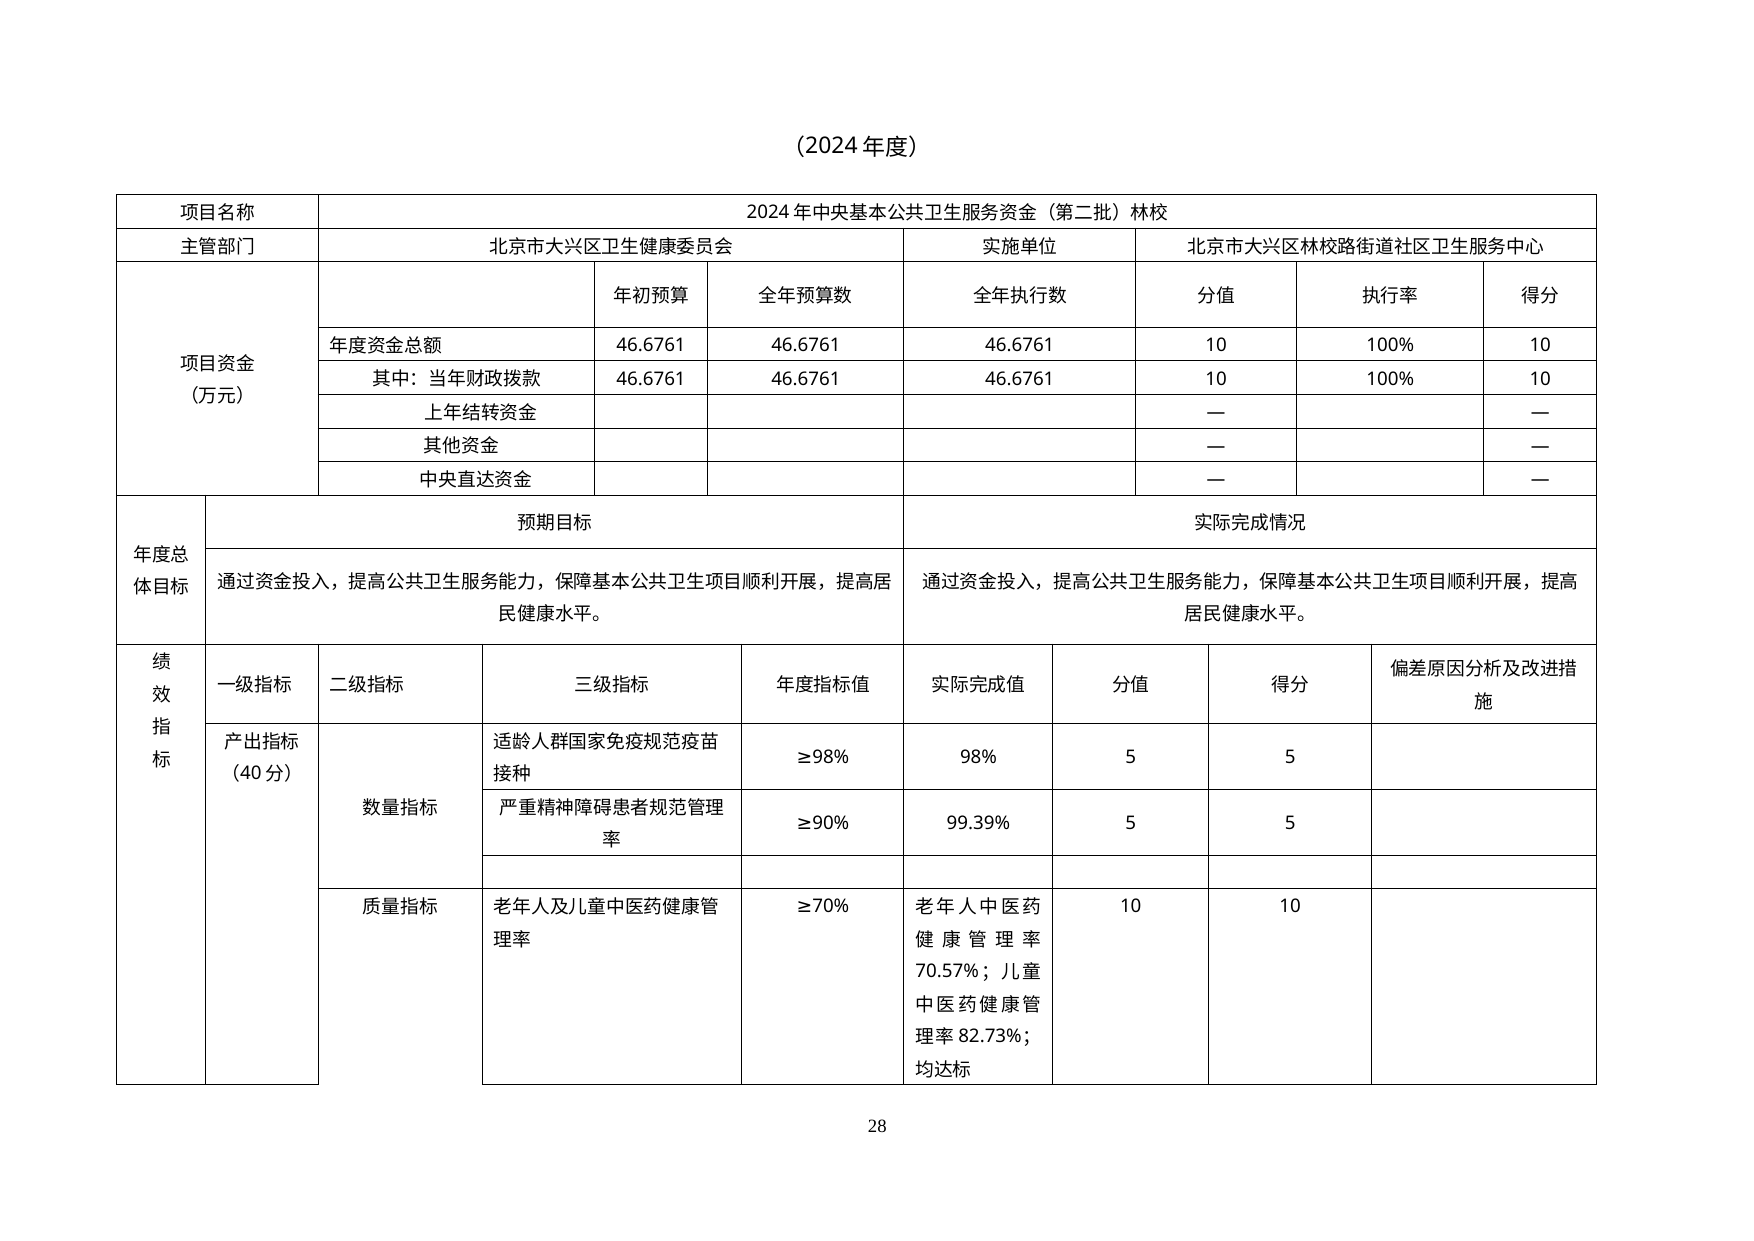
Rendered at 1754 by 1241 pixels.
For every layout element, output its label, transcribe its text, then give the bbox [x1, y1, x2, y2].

table_cell [1053, 856, 1208, 888]
table_cell 46.6761 [595, 328, 707, 360]
table_cell 分值 [1053, 645, 1208, 723]
table_cell [742, 856, 903, 888]
table_cell 项目资金 （万元） [117, 262, 318, 494]
table_cell 46.6761 [904, 328, 1135, 360]
table_cell 主管部门 [117, 229, 318, 261]
table_cell 全年执行数 [904, 262, 1135, 327]
table_cell （2024年度） [117, 129, 1596, 194]
table_cell 5 [1209, 790, 1371, 855]
table_cell 2024年中央基本公共卫生服务资金（第二批）林校 [319, 195, 1596, 228]
table_cell [904, 429, 1135, 461]
table_cell 北京市大兴区林校路街道社区卫生服务中心 [1136, 229, 1596, 261]
table_cell 得分 [1484, 262, 1596, 327]
table_cell 偏差原因分析及改进措施 [1372, 645, 1596, 723]
table_cell [595, 429, 707, 461]
table_cell [595, 395, 707, 427]
table_cell [1297, 395, 1483, 427]
table_cell [708, 429, 903, 461]
table_cell 年初预算 [595, 262, 707, 327]
table_cell 年度指标值 [742, 645, 903, 723]
table_cell [1297, 462, 1483, 494]
table_cell 5 [1053, 724, 1208, 789]
table_cell 其他资金 [319, 429, 594, 461]
table_cell 执行率 [1297, 262, 1483, 327]
table_cell 严重精神障碍患者规范管理率 [483, 790, 741, 855]
table_cell [1209, 856, 1371, 888]
table_cell — [1484, 429, 1596, 461]
table_cell 98% [904, 724, 1052, 789]
table_cell 10 [1484, 361, 1596, 394]
table_cell 100% [1297, 328, 1483, 360]
table_cell 全年预算数 [708, 262, 903, 327]
table_cell [483, 856, 741, 888]
table_cell ≥90% [742, 790, 903, 855]
table_cell 三级指标 [483, 645, 741, 723]
table_cell — [1484, 462, 1596, 494]
table_cell — [1136, 395, 1296, 427]
table_cell ≥98% [742, 724, 903, 789]
table_cell — [1484, 395, 1596, 427]
table_cell 5 [1053, 790, 1208, 855]
table_cell 年度资金总额 [319, 328, 594, 360]
table_cell 其中：当年财政拨款 [319, 361, 594, 394]
table_cell [904, 856, 1052, 888]
table_cell 中央直达资金 [319, 462, 594, 494]
table_cell [904, 462, 1135, 494]
table_cell 10 [1209, 889, 1371, 1084]
table_cell 实际完成值 [904, 645, 1052, 723]
table_cell [319, 262, 594, 327]
table_cell — [1136, 429, 1296, 461]
table_cell [1372, 724, 1596, 789]
table_cell 得分 [1209, 645, 1371, 723]
table_cell [904, 395, 1135, 427]
table_cell 通过资金投入，提高公共卫生服务能力，保障基本公共卫生项目顺利开展，提高居民健康水平。 [904, 549, 1596, 643]
table_cell 通过资金投入，提高公共卫生服务能力，保障基本公共卫生项目顺利开展，提高居民健康水平。 [206, 549, 903, 643]
table_cell 46.6761 [708, 328, 903, 360]
table_cell 二级指标 [319, 645, 482, 723]
table_cell ≥70% [742, 889, 903, 1084]
table_cell [1372, 790, 1596, 855]
table_cell 46.6761 [904, 361, 1135, 394]
table_cell 北京市大兴区卫生健康委员会 [319, 229, 903, 261]
table_cell [595, 462, 707, 494]
table_cell 46.6761 [595, 361, 707, 394]
table_cell 5 [1209, 724, 1371, 789]
table_cell [1372, 889, 1596, 1084]
table_cell 数量指标 [319, 724, 482, 888]
table_cell 100% [1297, 361, 1483, 394]
table_cell 上年结转资金 [319, 395, 594, 427]
table_cell 实际完成情况 [904, 496, 1596, 548]
table_cell 老年人及儿童中医药健康管理率 [483, 889, 741, 1084]
table_cell [1297, 429, 1483, 461]
table_cell 10 [1136, 328, 1296, 360]
table_cell 质量指标 [319, 889, 482, 1084]
table_cell 46.6761 [708, 361, 903, 394]
table_cell 项目名称 [117, 195, 318, 228]
table_cell 实施单位 [904, 229, 1135, 261]
table_cell — [1136, 462, 1296, 494]
table_cell 年度总体目标 [117, 496, 205, 643]
table_cell [708, 395, 903, 427]
table_cell 99.39% [904, 790, 1052, 855]
table_cell 10 [1136, 361, 1296, 394]
table_cell 适龄人群国家免疫规范疫苗接种 [483, 724, 741, 789]
table_cell 分值 [1136, 262, 1296, 327]
table_cell 绩 效 指 标 [117, 645, 205, 1084]
table_cell 10 [1053, 889, 1208, 1084]
table_cell 产出指标（40分） [206, 724, 318, 1084]
table_cell [708, 462, 903, 494]
table_cell [1372, 856, 1596, 888]
table_cell 10 [1484, 328, 1596, 360]
table_cell 一级指标 [206, 645, 318, 723]
table_cell 老年人中医药健康管理率70.57%；儿童中医药健康管理率82.73%；均达标 [904, 889, 1052, 1084]
table_cell 预期目标 [206, 496, 903, 548]
